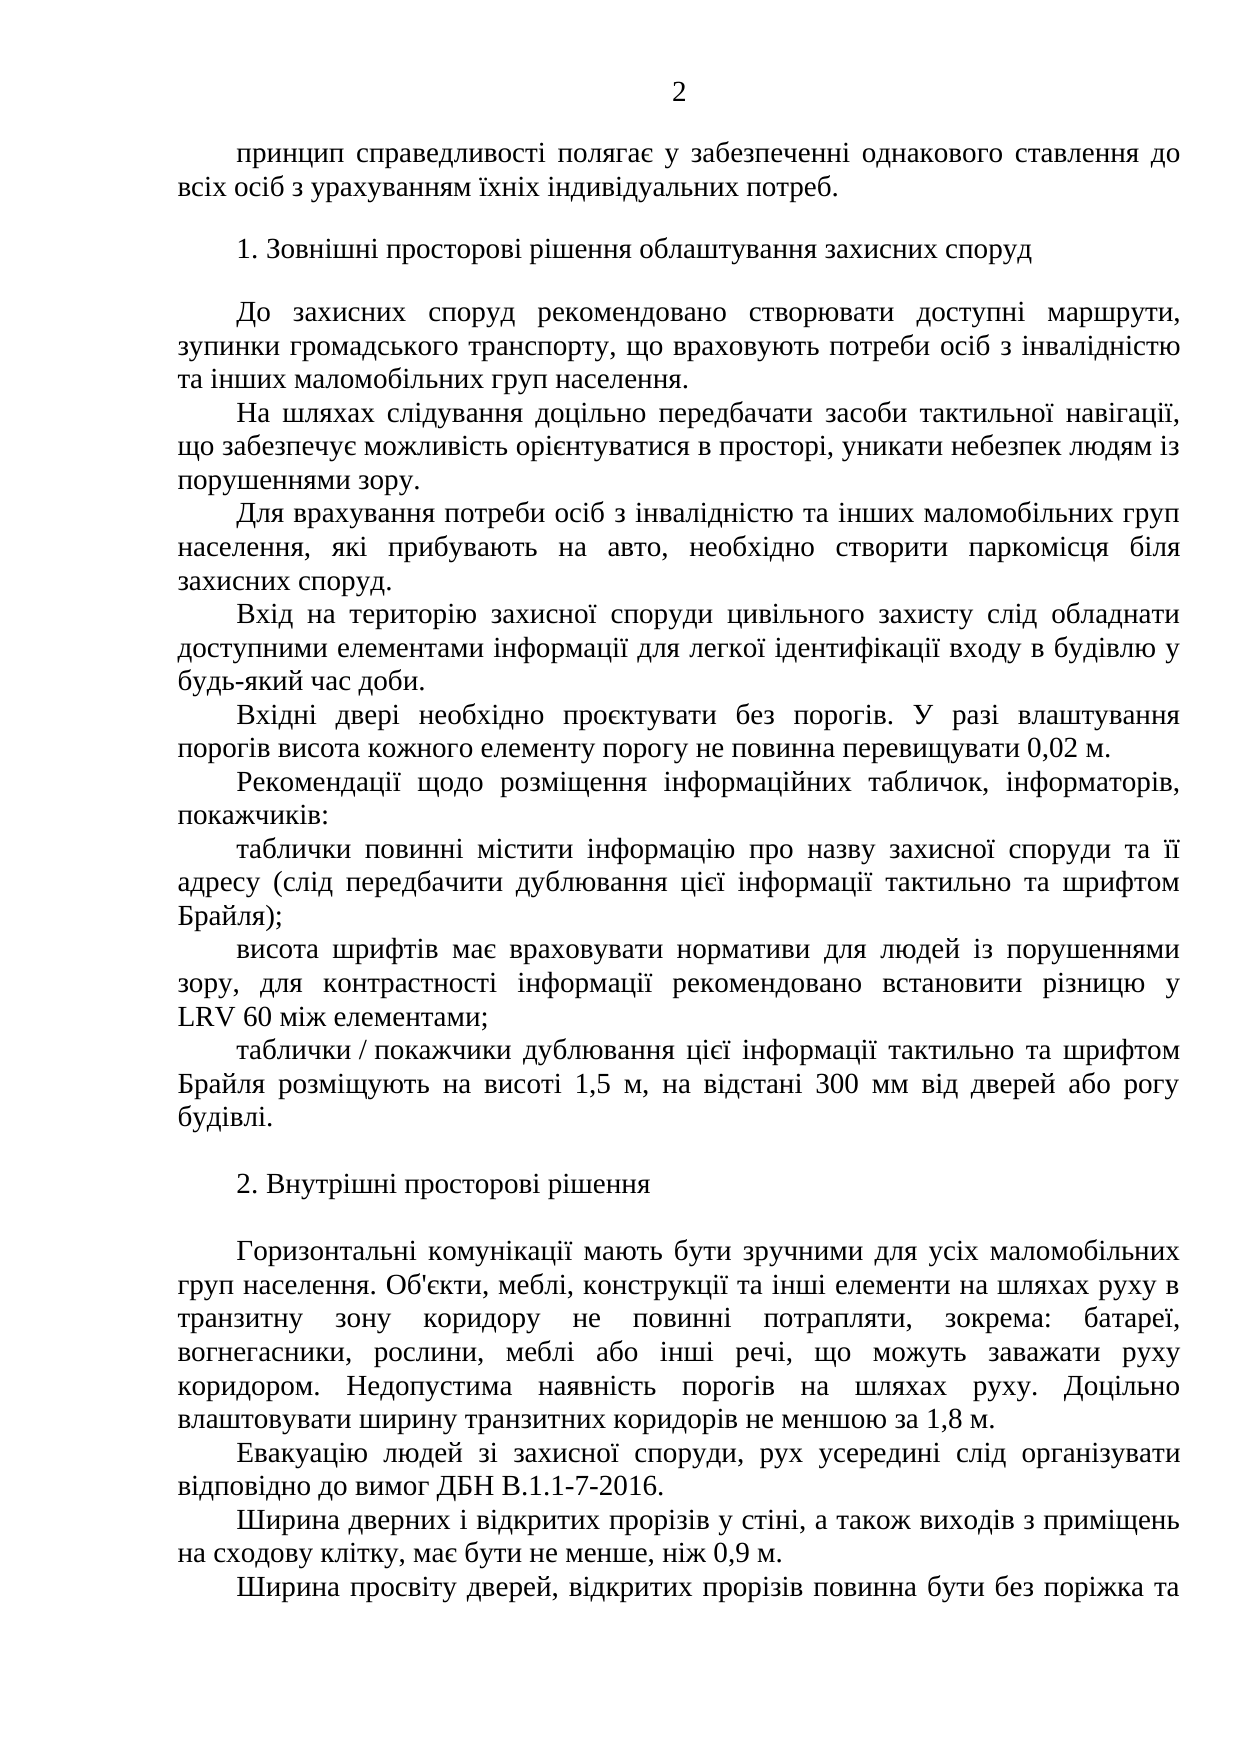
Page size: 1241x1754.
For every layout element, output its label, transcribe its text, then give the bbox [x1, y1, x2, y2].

text Рекомендації щодо розміщення інформаційних табличок, інформаторів, покажчиків: [177, 764, 1181, 831]
text висота шрифтів має враховувати нормативи для людей із порушеннями зору, для контрастності інформації рекомендовано встановити різницю у LRV 60 між елементами; [177, 932, 1181, 1032]
text таблички / покажчики дублювання цієї інформації тактильно та шрифтом Брайля розміщують на висоті 1,5 м, на відстані 300 мм від дверей або рогу будівлі. [177, 1032, 1181, 1133]
text На шляхах слідування доцільно передбачати засоби тактильної навігації, що забезпечує можливість орієнтуватися в просторі, уникати небезпек людям із порушеннями зору. [177, 395, 1181, 496]
list Зовнішні просторові рішення облаштування захисних споруд [177, 232, 1181, 265]
text Ширина дверних i відкритих прорізів у стіні, а також виходів з приміщень на сходову клітку, має бути не менше, ніж 0,9 м. [177, 1502, 1181, 1569]
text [177, 1569, 1181, 1602]
text Горизонтальні комунікації мають бути зручними для усіх маломобільних груп населення. Об'єкти, меблі, конструкції та інші елементи на шляхах руху в транзитну зону коридору не повинні потрапляти, зокрема: батареї, вогнегасники, рослини, меблі або інші речі, що можуть заважати руху коридором. Недопустима наявність порогів на шляхах руху. Доцільно влаштовувати ширину транзитних коридорів не меншою за 1,8 м. [177, 1233, 1181, 1435]
text Для врахування потреби осіб з інвалідністю та інших маломобільних груп населення, які прибувають на авто, необхідно створити паркомісця біля захисних споруд. [177, 496, 1181, 596]
text До захисних споруд рекомендовано створювати доступні маршрути, зупинки громадського транспорту, що враховують потреби осіб з інвалідністю та інших маломобільних груп населення. [177, 294, 1181, 395]
text Вхідні двері необхідно проєктувати без порогів. У разі влаштування порогів висота кожного елементу порогу не повинна перевищувати 0,02 м. [177, 697, 1181, 764]
text таблички повинні містити інформацію про назву захисної споруди та її адресу (слід передбачити дублювання цієї інформації тактильно та шрифтом Брайля); [177, 831, 1181, 932]
list Внутрішні просторові рішення [177, 1166, 1181, 1200]
text принцип справедливості полягає у забезпеченні однакового ставлення до всіх осіб з урахуванням їхніх індивідуальних потреб. [177, 135, 1181, 202]
text Евакуацію людей зі захисної споруди, рух усередині слід організувати відповідно до вимог ДБН В.1.1-7-2016. [177, 1435, 1181, 1502]
text Вхід на територію захисної споруди цивільного захисту слід обладнати доступними елементами інформації для легкої ідентифікації входу в будівлю у будь-який час доби. [177, 596, 1181, 697]
